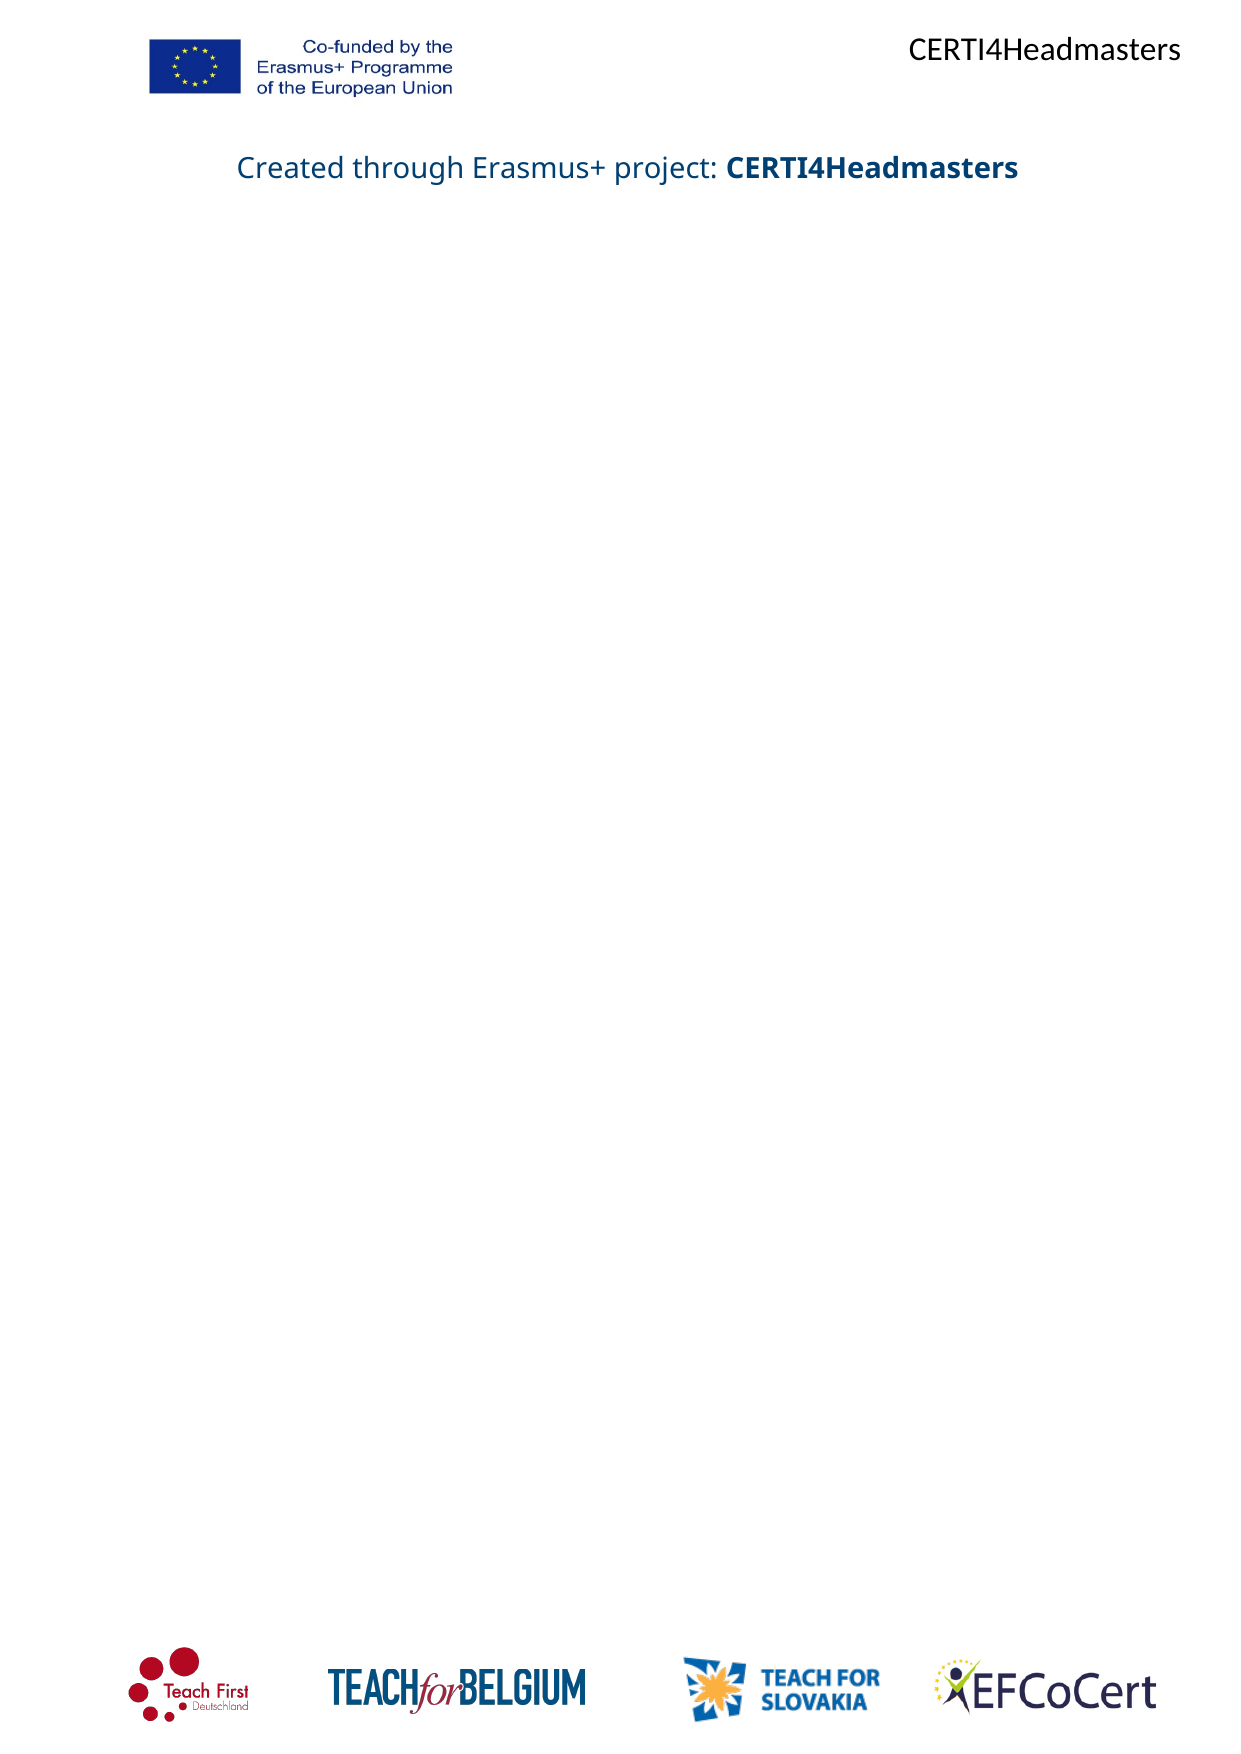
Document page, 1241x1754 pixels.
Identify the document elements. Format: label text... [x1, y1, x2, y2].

picture [111, 1637, 248, 1728]
picture [328, 1669, 585, 1714]
picture [932, 1657, 1157, 1716]
subtitle Created through Erasmus+ project: CERTI4Headmasters [74, 148, 1181, 187]
picture [130, 25, 468, 109]
picture [680, 1650, 885, 1726]
